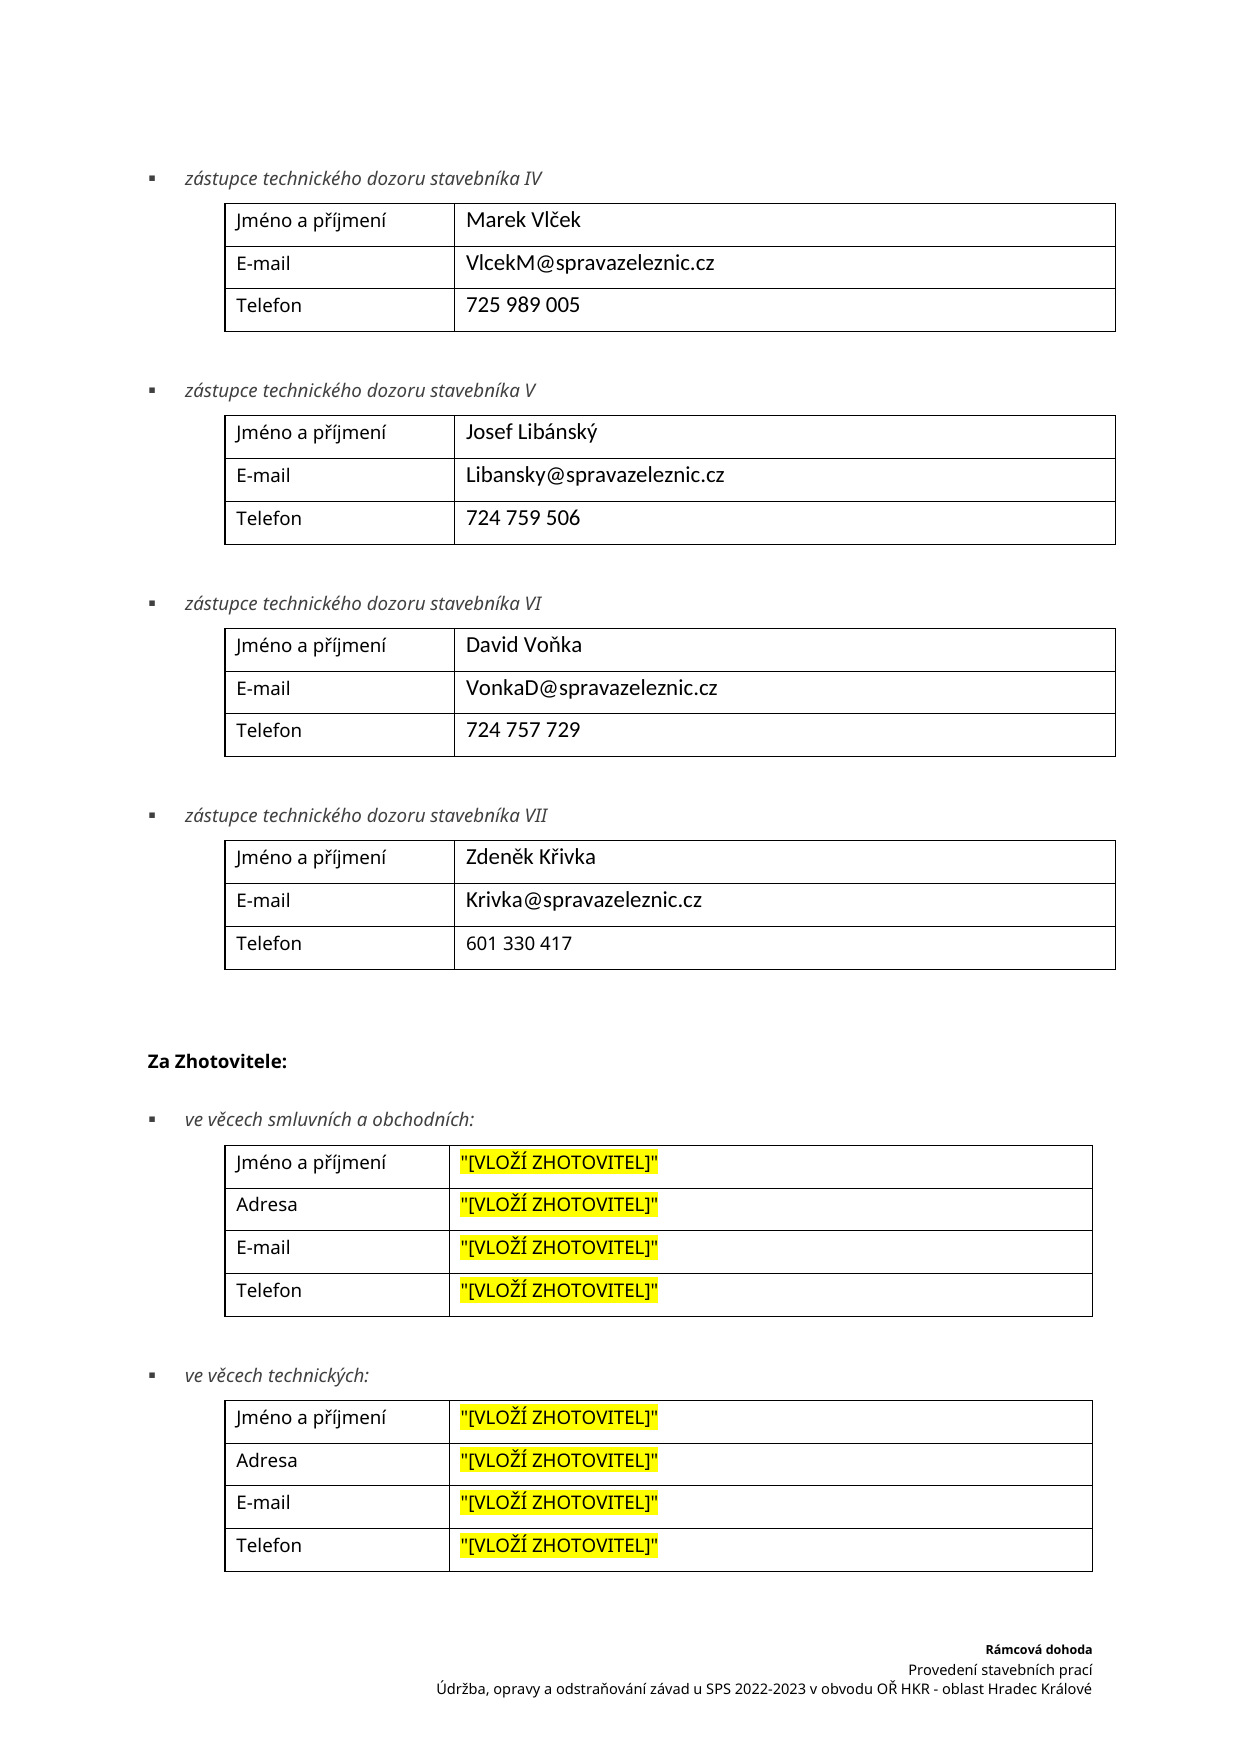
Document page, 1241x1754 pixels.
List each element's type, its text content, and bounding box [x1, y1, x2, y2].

table_cell VonkaD@spravazeleznic.cz [455, 672, 1115, 713]
table_cell E-mail [226, 1231, 449, 1273]
table_header "[VLOŽÍ ZHOTOVITEL]" [450, 1401, 1092, 1443]
subtitle zástupce technického dozoru stavebníka VI [148, 586, 1093, 615]
table_cell E-mail [226, 1486, 449, 1528]
table_cell Telefon [226, 714, 454, 756]
table_header "[VLOŽÍ ZHOTOVITEL]" [450, 1146, 1092, 1187]
table_cell VlcekM@spravazeleznic.cz [455, 247, 1115, 288]
table_cell 601 330 417 [455, 927, 1115, 968]
table_cell "[VLOŽÍ ZHOTOVITEL]" [450, 1529, 1092, 1571]
table_header Jméno a příjmení [226, 1401, 449, 1443]
table_cell Krivka@spravazeleznic.cz [455, 884, 1115, 926]
table_cell "[VLOŽÍ ZHOTOVITEL]" [450, 1274, 1092, 1316]
table_header Marek Vlček [455, 204, 1115, 246]
subtitle ve věcech smluvních a obchodních: [148, 1103, 1093, 1132]
table_cell 724 757 729 [455, 714, 1115, 756]
table_header David Voňka [455, 629, 1115, 671]
table_cell E-mail [226, 247, 454, 288]
table_cell E-mail [226, 459, 454, 501]
table_cell "[VLOŽÍ ZHOTOVITEL]" [450, 1444, 1092, 1485]
table_header Jméno a příjmení [226, 841, 454, 883]
subtitle zástupce technického dozoru stavebníka V [148, 374, 1093, 403]
table_cell "[VLOŽÍ ZHOTOVITEL]" [450, 1486, 1092, 1528]
table_cell 724 759 506 [455, 502, 1115, 543]
table_header Jméno a příjmení [226, 416, 454, 458]
table_cell Telefon [226, 289, 454, 331]
table_header Zdeněk Křivka [455, 841, 1115, 883]
table_cell Telefon [226, 927, 454, 968]
table_cell Telefon [226, 502, 454, 543]
table_cell Libansky@spravazeleznic.cz [455, 459, 1115, 501]
subtitle zástupce technického dozoru stavebníka IV [148, 161, 1093, 190]
table_cell Telefon [226, 1274, 449, 1316]
table_cell E-mail [226, 672, 454, 713]
subtitle zástupce technického dozoru stavebníka VII [148, 799, 1093, 828]
table_header Jméno a příjmení [226, 204, 454, 246]
table_header Josef Libánský [455, 416, 1115, 458]
table_cell Telefon [226, 1529, 449, 1571]
table_cell 725 989 005 [455, 289, 1115, 331]
table_cell "[VLOŽÍ ZHOTOVITEL]" [450, 1189, 1092, 1230]
table_cell Adresa [226, 1444, 449, 1485]
table_header Jméno a příjmení [226, 1146, 449, 1187]
text Za Zhotovitele: [148, 1049, 1093, 1074]
table_header Jméno a příjmení [226, 629, 454, 671]
table_cell Adresa [226, 1189, 449, 1230]
subtitle ve věcech technických: [148, 1358, 1093, 1387]
table_cell E-mail [226, 884, 454, 926]
table_cell "[VLOŽÍ ZHOTOVITEL]" [450, 1231, 1092, 1273]
